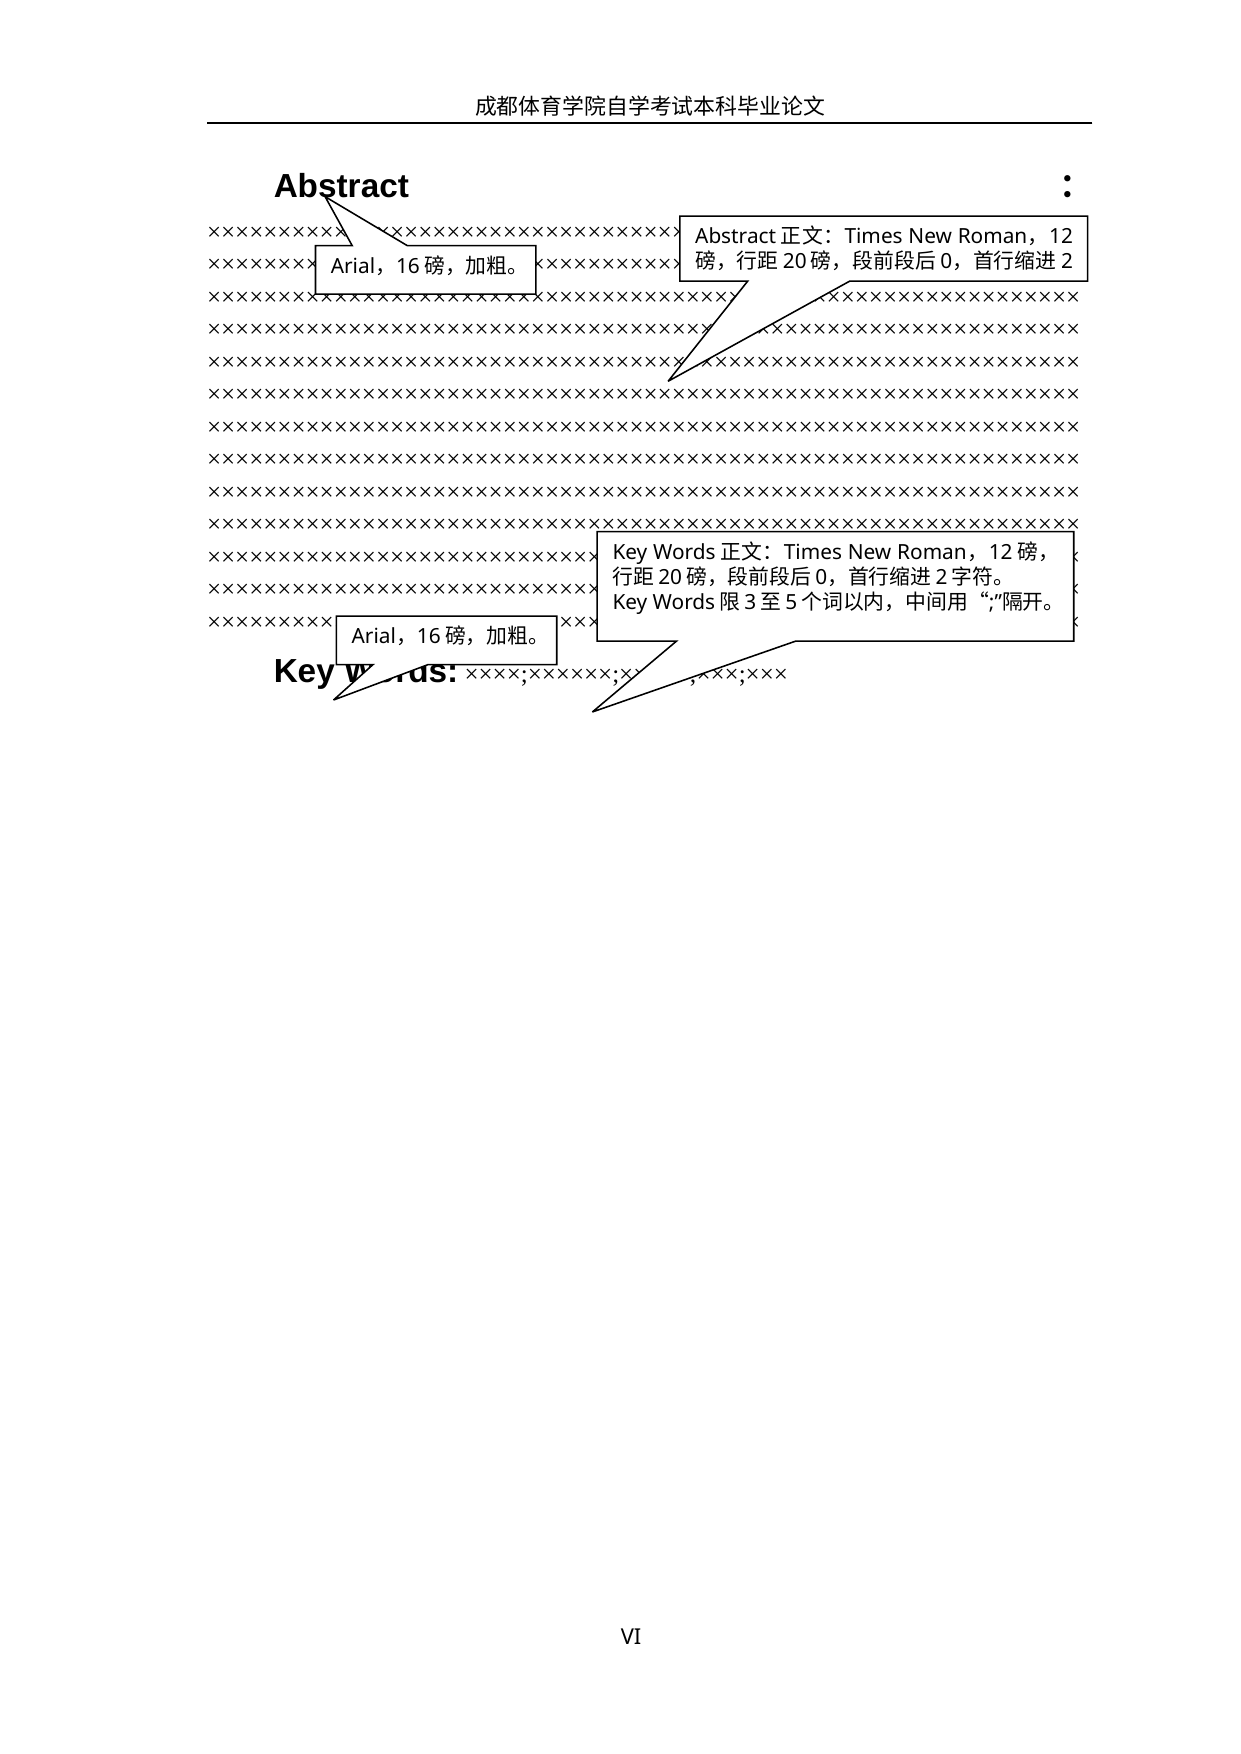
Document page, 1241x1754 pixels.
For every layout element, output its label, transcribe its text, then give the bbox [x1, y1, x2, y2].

text Abstract：××××××××××××××××××××××××××××××××××××××××××××××× ×××××××××××××××××××××××××××××××××××××××××××××××××××××××××××××××××××××××××××××××××××××××××××××××××××××××××××××××××××××××××××××××××××××××××××××××××××××××××××××××××××××××××××××××××××××××××××××××××××××××××××××××××××××××××××××××××××××××××××××××××××××××××××××××××××××××××××××××××××××××××××××××××××××××××××××××××××××××××××××××××××××××××××××××××××××××××××××××××××××××××××××××××××××××××××××××××××××××××××××××××××××××××××××××××××××××××××××××××××××××××××××××××××××××××××××××××××××××××××××××××××××××××××××××××××××××××××××××××××××××××××××××××××××××××××××××××××××××××××××××××××××××××××××××××××××××××××××××××××××××××××××××××××××××××××××××××××××××××××××××××××××××××××××××××××××××××××××××××××××××××××××××××××××××××××××××××××××××××××××××××××××××××××××××××××××××× [207, 150, 1092, 637]
text Key Words: ××××;××××××;×××××;×××;××× [207, 637, 673, 702]
text Key Words: ××××;××××××;×××××;×××;××× [627, 637, 1092, 702]
